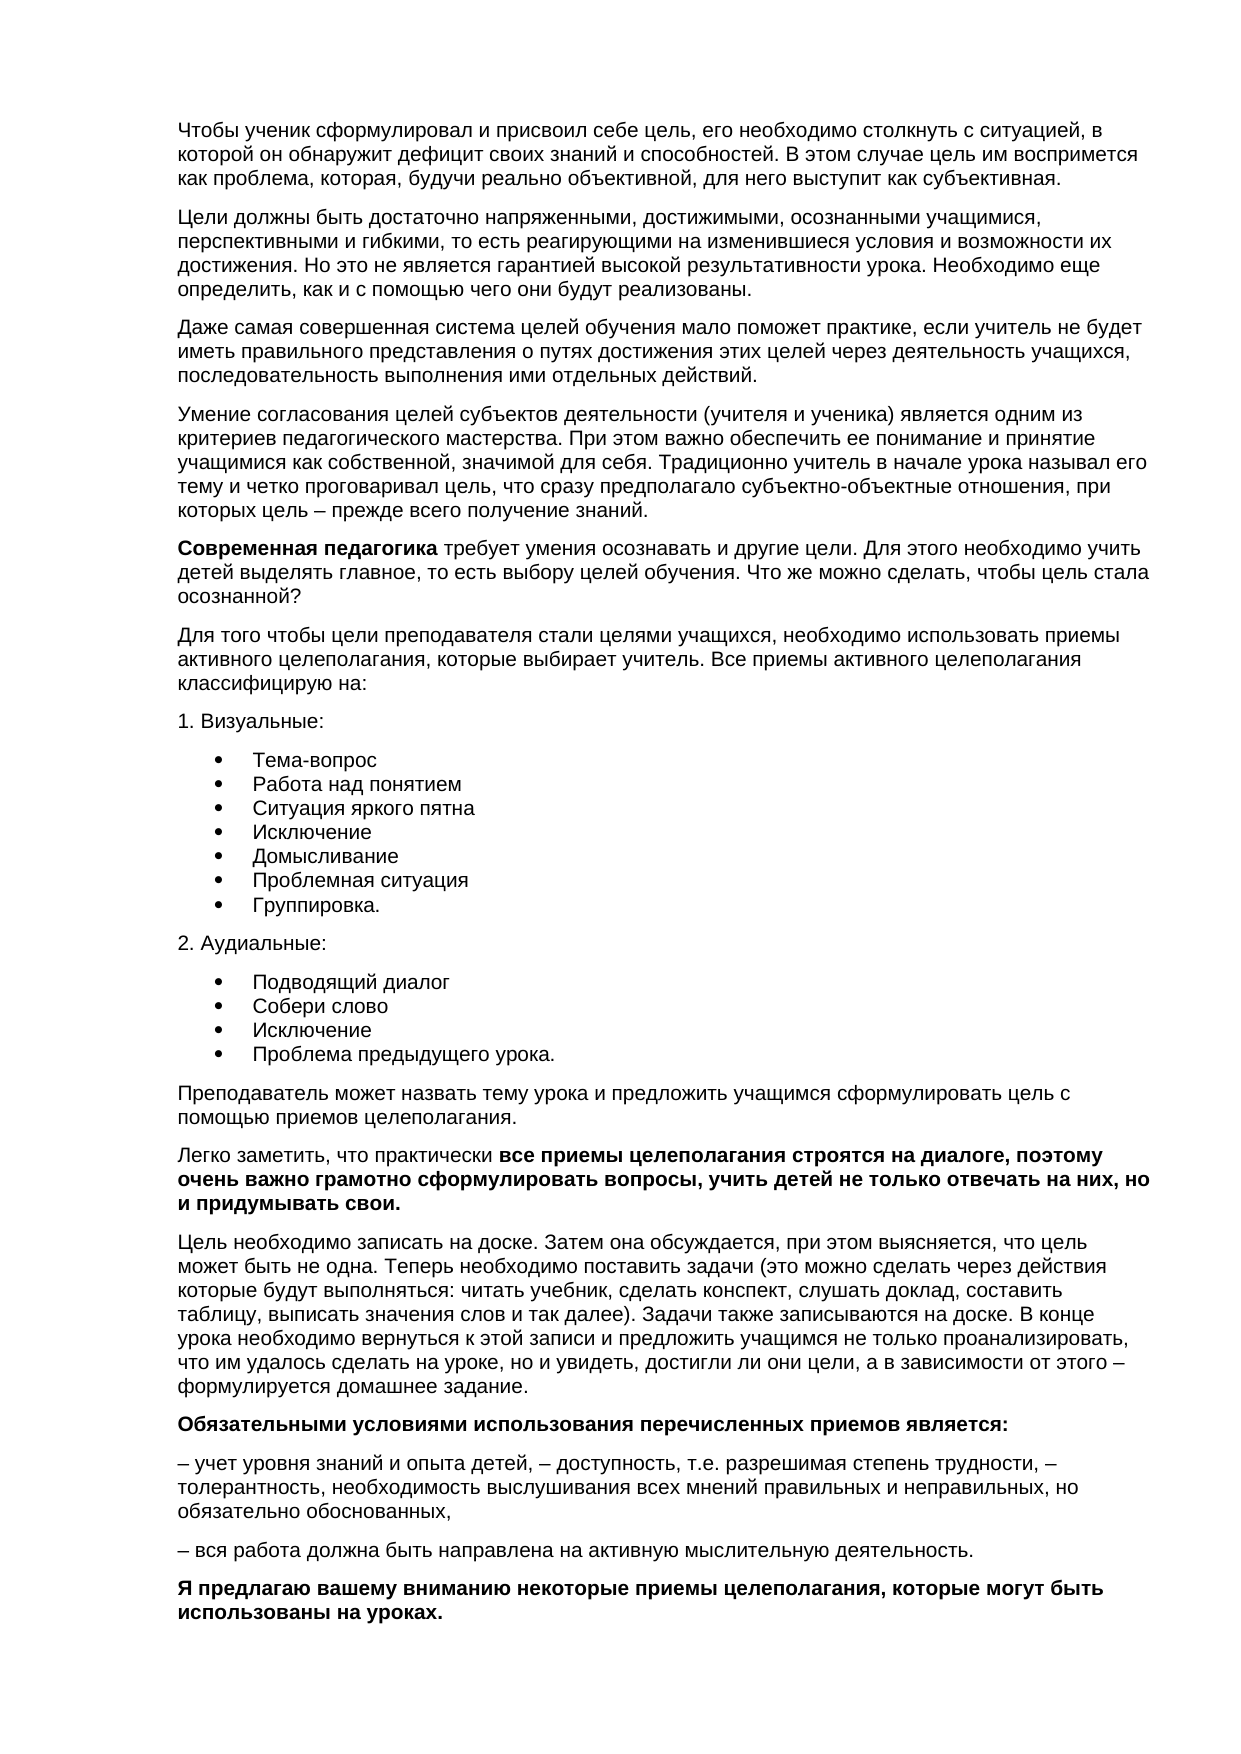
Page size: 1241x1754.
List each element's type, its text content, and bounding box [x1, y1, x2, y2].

list Ситуация яркого пятна [215, 796, 1152, 820]
text 2. Аудиальные: [177, 931, 1152, 955]
list Исключение [215, 1018, 1152, 1042]
text Чтобы ученик сформулировал и присвоил себе цель, его необходимо столкнуть с ситуацией, в которой он обнаружит дефицит своих знаний и способностей. В этом случае цель им воспримется как проблема, которая, будучи реально объективной, для него выступит как субъективная. [177, 118, 1152, 190]
text Цели должны быть достаточно напряженными, достижимыми, осознанными учащимися, перспективными и гибкими, то есть реагирующими на изменившиеся условия и возможности их достижения. Но это не является гарантией высокой результативности урока. Необходимо еще определить, как и с помощью чего они будут реализованы. [177, 205, 1152, 301]
list Работа над понятием [215, 772, 1152, 796]
text Обязательными условиями использования перечисленных приемов является: [177, 1412, 1152, 1436]
text Даже самая совершенная система целей обучения мало поможет практике, если учитель не будет иметь правильного представления о путях достижения этих целей через деятельность учащихся, последовательность выполнения ими отдельных действий. [177, 315, 1152, 387]
text Легко заметить, что практически все приемы целеполагания строятся на диалоге, поэтому очень важно грамотно сформулировать вопросы, учить детей не только отвечать на них, но и придумывать свои. [177, 1143, 1152, 1215]
text Преподаватель может назвать тему урока и предложить учащимся сформулировать цель с помощью приемов целеполагания. [177, 1081, 1152, 1129]
list Собери слово [215, 994, 1152, 1018]
text Умение согласования целей субъектов деятельности (учителя и ученика) является одним из критериев педагогического мастерства. При этом важно обеспечить ее понимание и принятие учащимися как собственной, значимой для себя. Традиционно учитель в начале урока называл его тему и четко проговаривал цель, что сразу предполагало субъектно-объектные отношения, при которых цель – прежде всего получение знаний. [177, 402, 1152, 522]
list Исключение [215, 820, 1152, 844]
text Современная педагогика требует умения осознавать и другие цели. Для этого необходимо учить детей выделять главное, то есть выбору целей обучения. Что же можно сделать, чтобы цель стала осознанной? [177, 536, 1152, 608]
text – вся работа должна быть направлена на активную мыслительную деятельность. [177, 1537, 1152, 1561]
text Я предлагаю вашему вниманию некоторые приемы целеполагания, которые могут быть использованы на уроках. [177, 1576, 1152, 1624]
list Подводящий диалог [215, 970, 1152, 994]
text Цель необходимо записать на доске. Затем она обсуждается, при этом выясняется, что цель может быть не одна. Теперь необходимо поставить задачи (это можно сделать через действия которые будут выполняться: читать учебник, сделать конспект, слушать доклад, составить таблицу, выписать значения слов и так далее). Задачи также записываются на доске. В конце урока необходимо вернуться к этой записи и предложить учащимся не только проанализировать, что им удалось сделать на уроке, но и увидеть, достигли ли они цели, а в зависимости от этого – формулируется домашнее задание. [177, 1230, 1152, 1398]
text – учет уровня знаний и опыта детей, – доступность, т.е. разрешимая степень трудности, – толерантность, необходимость выслушивания всех мнений правильных и неправильных, но обязательно обоснованных, [177, 1451, 1152, 1523]
list Домысливание [215, 844, 1152, 868]
text 1. Визуальные: [177, 709, 1152, 733]
list Проблемная ситуация [215, 868, 1152, 892]
list Группировка. [215, 892, 1152, 916]
list Тема-вопрос [215, 748, 1152, 772]
list Проблема предыдущего урока. [215, 1042, 1152, 1066]
text Для того чтобы цели преподавателя стали целями учащихся, необходимо использовать приемы активного целеполагания, которые выбирает учитель. Все приемы активного целеполагания классифицирую на: [177, 623, 1152, 695]
